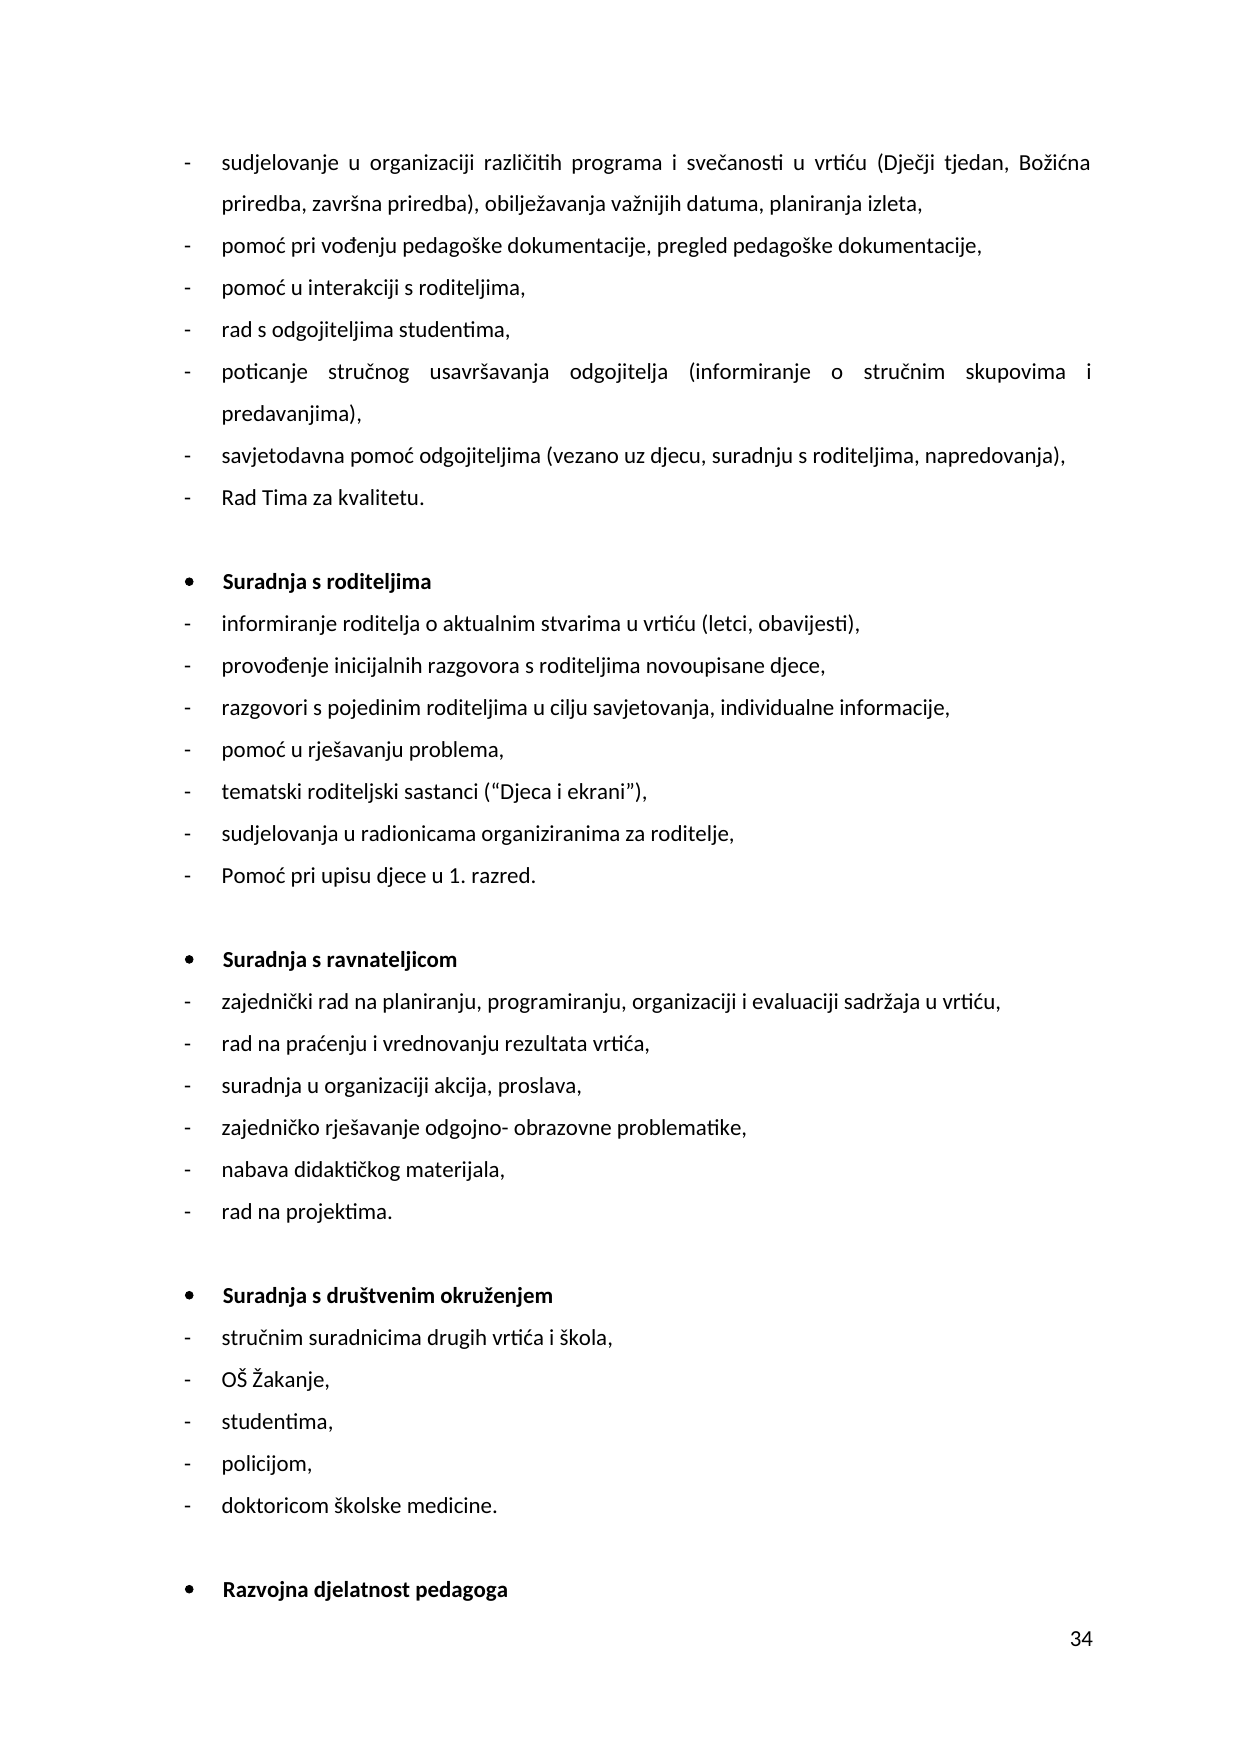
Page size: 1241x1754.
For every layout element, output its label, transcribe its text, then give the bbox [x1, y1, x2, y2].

list pomoć pri vođenju pedagoške dokumentacije, pregled pedagoške dokumentacije, [184, 232, 1093, 259]
list suradnja u organizaciji akcija, proslava, [184, 1071, 1093, 1099]
list rad na praćenju i vrednovanju rezultata vrtića, [184, 1029, 1093, 1057]
list stručnim suradnicima drugih vrtića i škola, [184, 1323, 1093, 1351]
list sudjelovanja u radionicama organiziranima za roditelje, [184, 819, 1093, 847]
list rad na projektima. [184, 1197, 1093, 1225]
list informiranje roditelja o aktualnim stvarima u vrtiću (letci, obavijesti), [184, 609, 1093, 637]
list razgovori s pojedinim roditeljima u cilju savjetovanja, individualne informacije, [184, 693, 1093, 721]
list provođenje inicijalnih razgovora s roditeljima novoupisane djece, [184, 651, 1093, 679]
list sudjelovanje u organizaciji različitih programa i svečanosti u vrtiću (Dječji tjedan, Božićna priredba, završna priredba), obilježavanja važnijih datuma, planiranja izleta, [184, 148, 1093, 218]
list Suradnja s ravnateljicom [185, 945, 1093, 973]
list tematski roditeljski sastanci (“Djeca i ekrani”), [184, 777, 1093, 805]
list zajedničko rješavanje odgojno- obrazovne problematike, [184, 1113, 1093, 1141]
list Rad Tima za kvalitetu. [184, 483, 1093, 511]
list Suradnja s društvenim okruženjem [185, 1281, 1093, 1309]
list savjetodavna pomoć odgojiteljima (vezano uz djecu, suradnju s roditeljima, napredovanja), [184, 441, 1093, 469]
list nabava didaktičkog materijala, [184, 1155, 1093, 1183]
list rad s odgojiteljima studentima, [184, 316, 1093, 343]
list policijom, [184, 1449, 1093, 1477]
list Pomoć pri upisu djece u 1. razred. [184, 861, 1093, 889]
list zajednički rad na planiranju, programiranju, organizaciji i evaluaciji sadržaja u vrtiću, [184, 987, 1093, 1015]
list pomoć u interakciji s roditeljima, [184, 273, 1093, 302]
list pomoć u rješavanju problema, [184, 735, 1093, 763]
list doktoricom školske medicine. [184, 1491, 1093, 1519]
list Suradnja s roditeljima [185, 567, 1093, 595]
list poticanje stručnog usavršavanja odgojitelja (informiranje o stručnim skupovima i predavanjima), [184, 357, 1093, 427]
list Razvojna djelatnost pedagoga [185, 1575, 1093, 1603]
list studentima, [184, 1407, 1093, 1435]
list OŠ Žakanje, [184, 1365, 1093, 1393]
